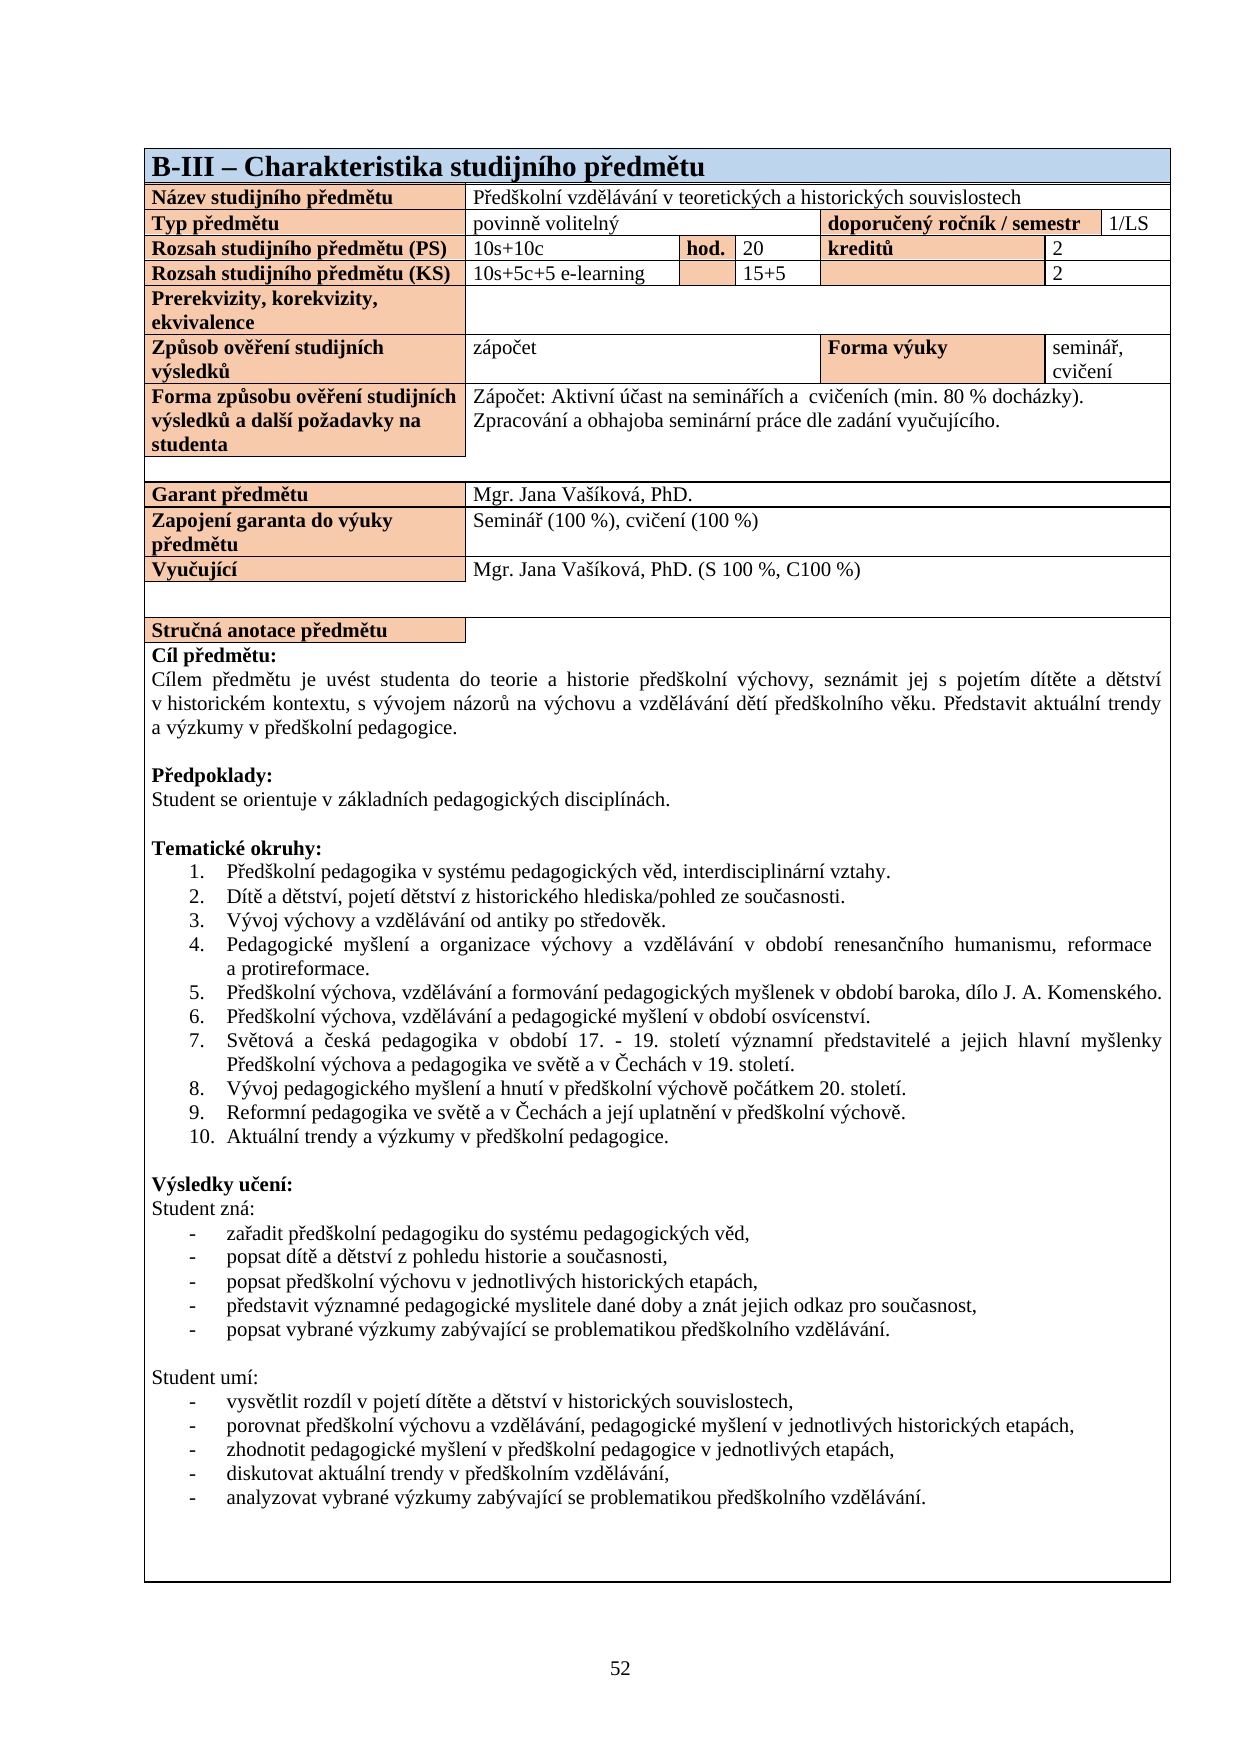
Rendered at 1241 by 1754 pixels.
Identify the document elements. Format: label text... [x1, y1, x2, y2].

table_cell Seminář (100 %), cvičení (100 %) [466, 508, 1170, 556]
table_cell Typ předmětu [145, 210, 465, 234]
table_cell seminář, cvičení [1046, 335, 1170, 383]
table_cell Prerekvizity, korekvizity, ekvivalence [145, 286, 465, 334]
table_cell [466, 286, 1170, 334]
table_cell Stručná anotace předmětu [145, 618, 465, 642]
table_cell 10s+10c [466, 236, 679, 259]
table_cell Mgr. Jana Vašíková, PhD. (S 100 %, C100 %) [466, 557, 1170, 581]
table_cell [145, 456, 1170, 481]
table_cell Forma způsobu ověření studijních výsledků a další požadavky na studenta [145, 384, 465, 456]
table_cell kreditů [821, 236, 1044, 259]
table_cell Zápočet: Aktivní účast na seminářích a cvičeních (min. 80 % docházky). Zpracování a obhajoba seminární práce dle zadání vyučujícího. [466, 384, 1170, 456]
table_cell Předškolní vzdělávání v teoretických a historických souvislostech [466, 185, 1170, 209]
table_cell Mgr. Jana Vašíková, PhD. [466, 483, 1170, 506]
table_cell 1/LS [1102, 210, 1170, 234]
table_cell 10s+5c+5 e-learning [466, 261, 679, 285]
table_cell hod. [680, 236, 735, 259]
table_cell Vyučující [145, 557, 465, 581]
table_cell Rozsah studijního předmětu (PS) [145, 236, 465, 259]
table_cell 2 [1046, 261, 1170, 285]
table_cell Zapojení garanta do výuky předmětu [145, 508, 465, 556]
table_header B-III – Charakteristika studijního předmětu [145, 149, 1170, 182]
table_cell doporučený ročník / semestr [821, 210, 1101, 234]
table_cell Garant předmětu [145, 483, 465, 506]
table_cell zápočet [466, 335, 820, 383]
table_cell [680, 261, 735, 285]
table_cell 2 [1046, 236, 1170, 259]
table_cell [821, 261, 1044, 285]
table_cell 20 [736, 236, 820, 259]
table_cell Forma výuky [821, 335, 1044, 383]
table_cell povinně volitelný [466, 210, 820, 234]
table_cell Název studijního předmětu [145, 185, 465, 209]
table_cell 15+5 [736, 261, 820, 285]
table_cell Rozsah studijního předmětu (KS) [145, 261, 465, 285]
table_cell [466, 618, 1170, 642]
table_cell [145, 581, 1170, 617]
table_cell Způsob ověření studijních výsledků [145, 335, 465, 383]
